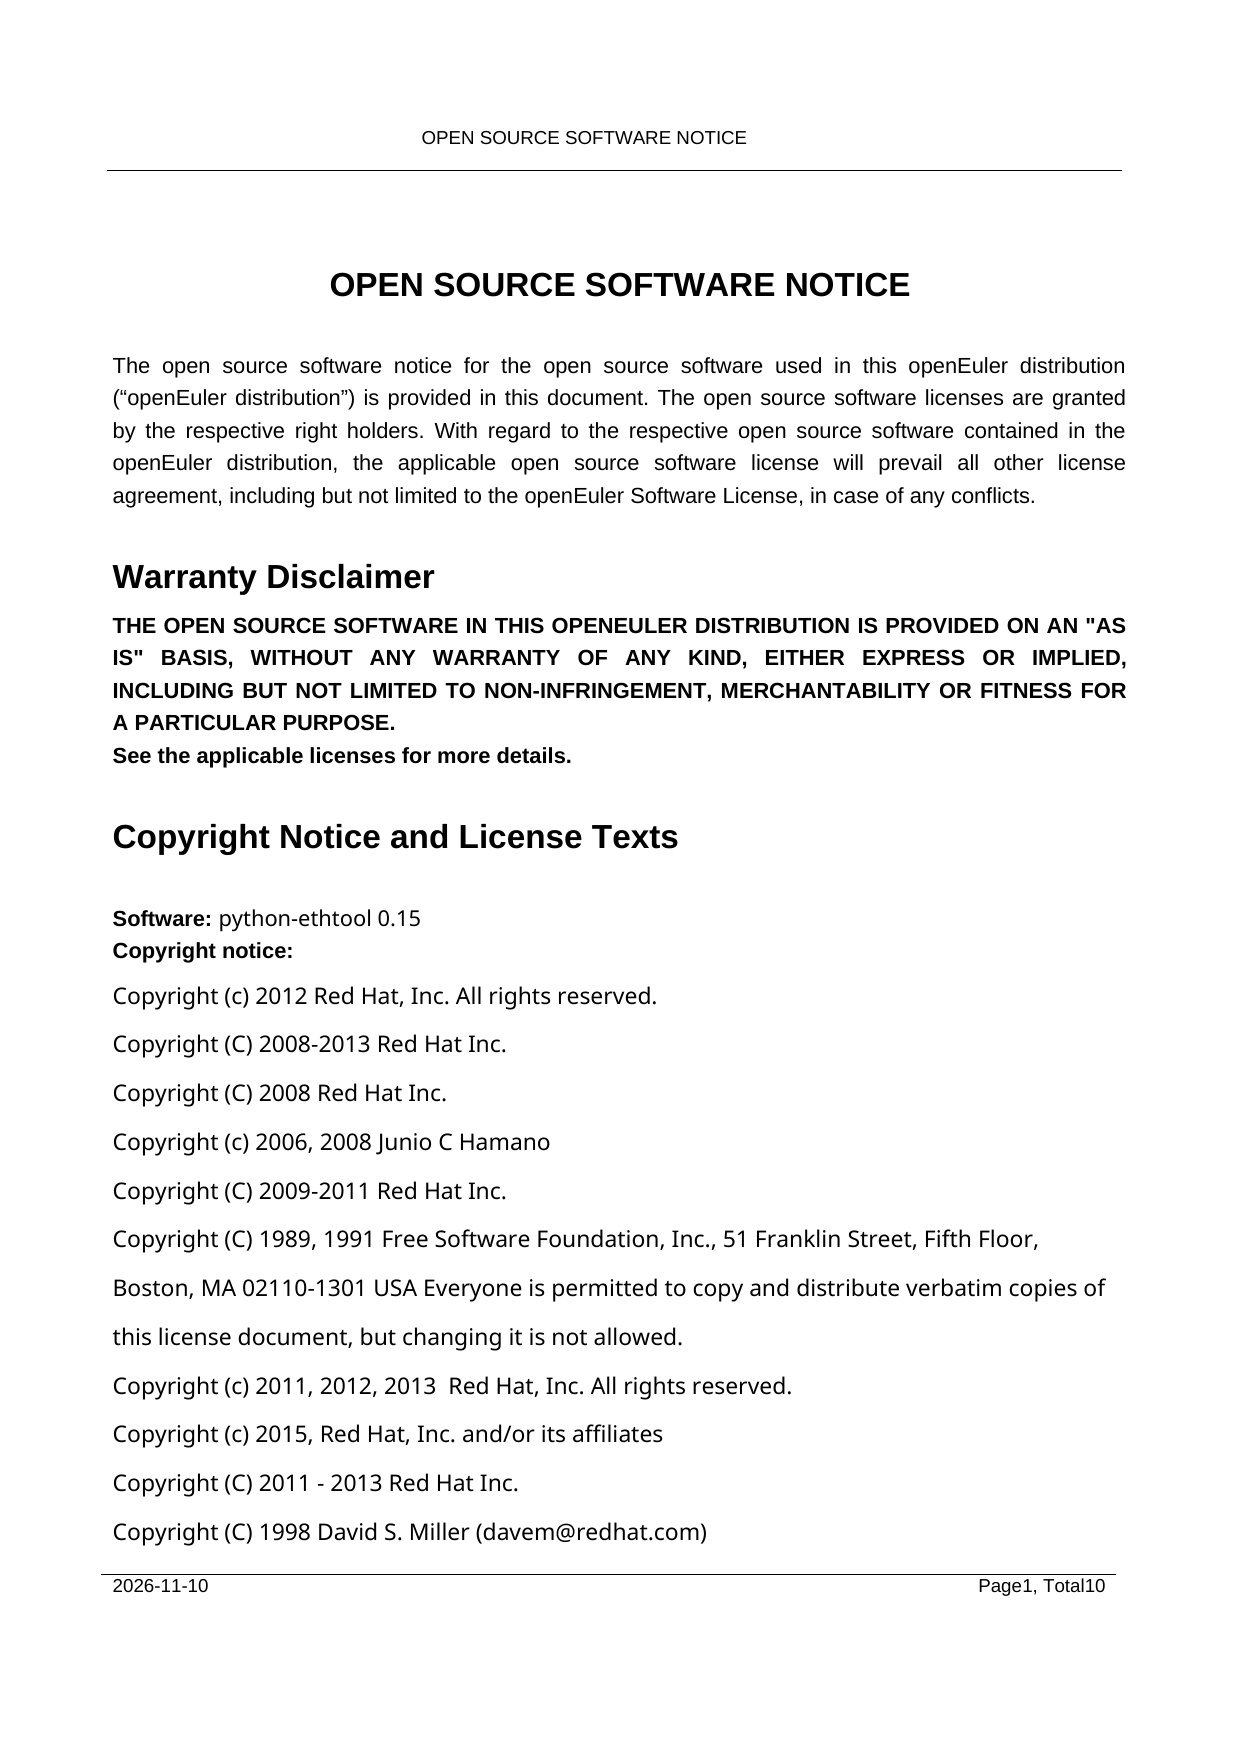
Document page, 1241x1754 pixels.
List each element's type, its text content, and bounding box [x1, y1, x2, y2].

text THE OPEN SOURCE SOFTWARE IN THIS OPENEULER DISTRIBUTION IS PROVIDED ON AN "AS IS" BASIS, WITHOUT ANY WARRANTY OF ANY KIND, EITHER EXPRESS OR IMPLIED, INCLUDING BUT NOT LIMITED TO NON-INFRINGEMENT, MERCHANTABILITY OR FITNESS FOR A PARTICULAR PURPOSE. See the applicable licenses for more details. [112, 609, 1128, 771]
text Software: python-ethtool 0.15 [112, 901, 1128, 934]
text Warranty Disclaimer [112, 544, 1128, 609]
text OPEN SOURCE SOFTWARE NOTICE [112, 251, 1128, 316]
text Copyright notice: [112, 934, 1128, 966]
text Copyright Notice and License Texts [112, 804, 1128, 869]
text The open source software notice for the open source software used in this openEuler distribution (“openEuler distribution”) is provided in this document. The open source software licenses are granted by the respective right holders. With regard to the respective open source software contained in the openEuler distribution, the applicable open source software license will prevail all other license agreement, including but not limited to the openEuler Software License, in case of any conflicts. [112, 349, 1128, 511]
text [112, 979, 1128, 1548]
